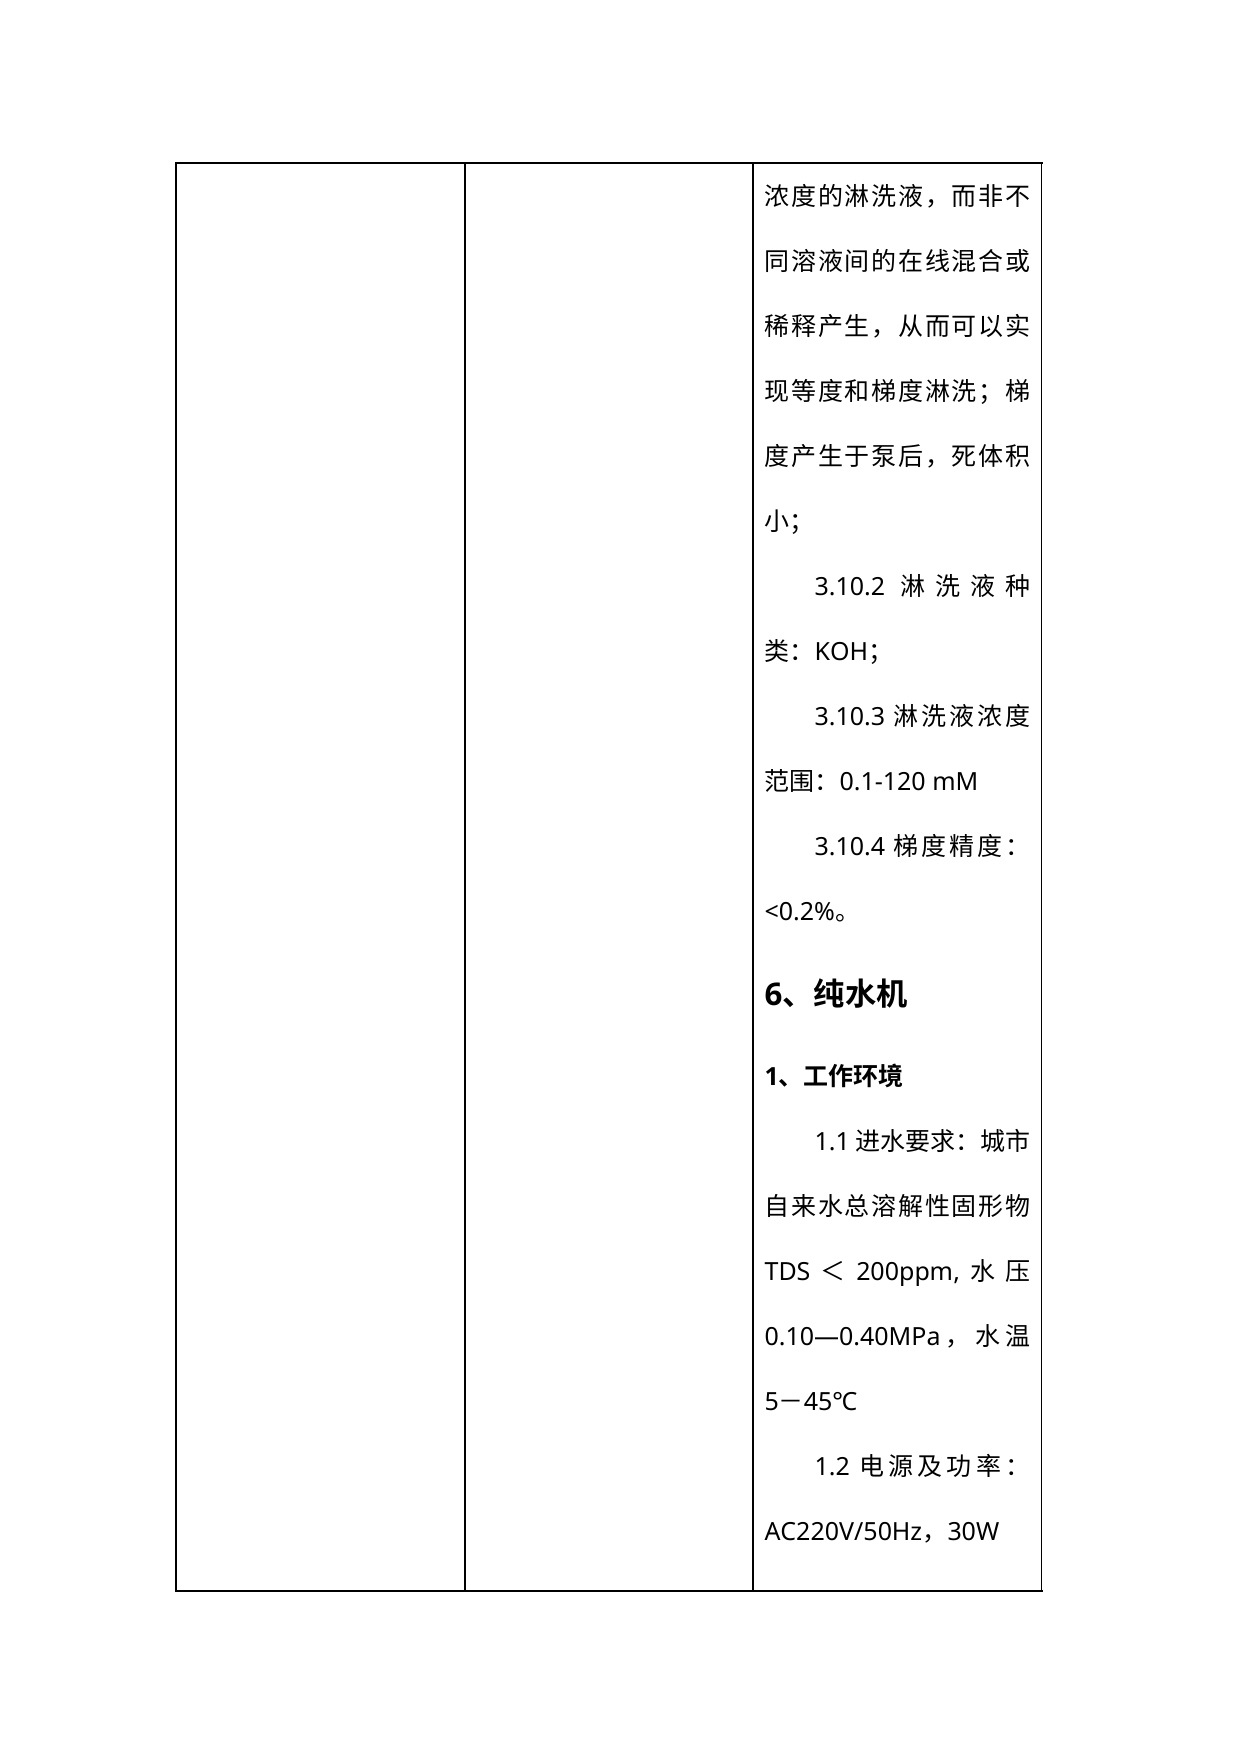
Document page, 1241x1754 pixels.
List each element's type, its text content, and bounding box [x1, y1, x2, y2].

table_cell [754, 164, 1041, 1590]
table_cell [466, 164, 752, 1590]
table_cell 1 [177, 164, 464, 1590]
